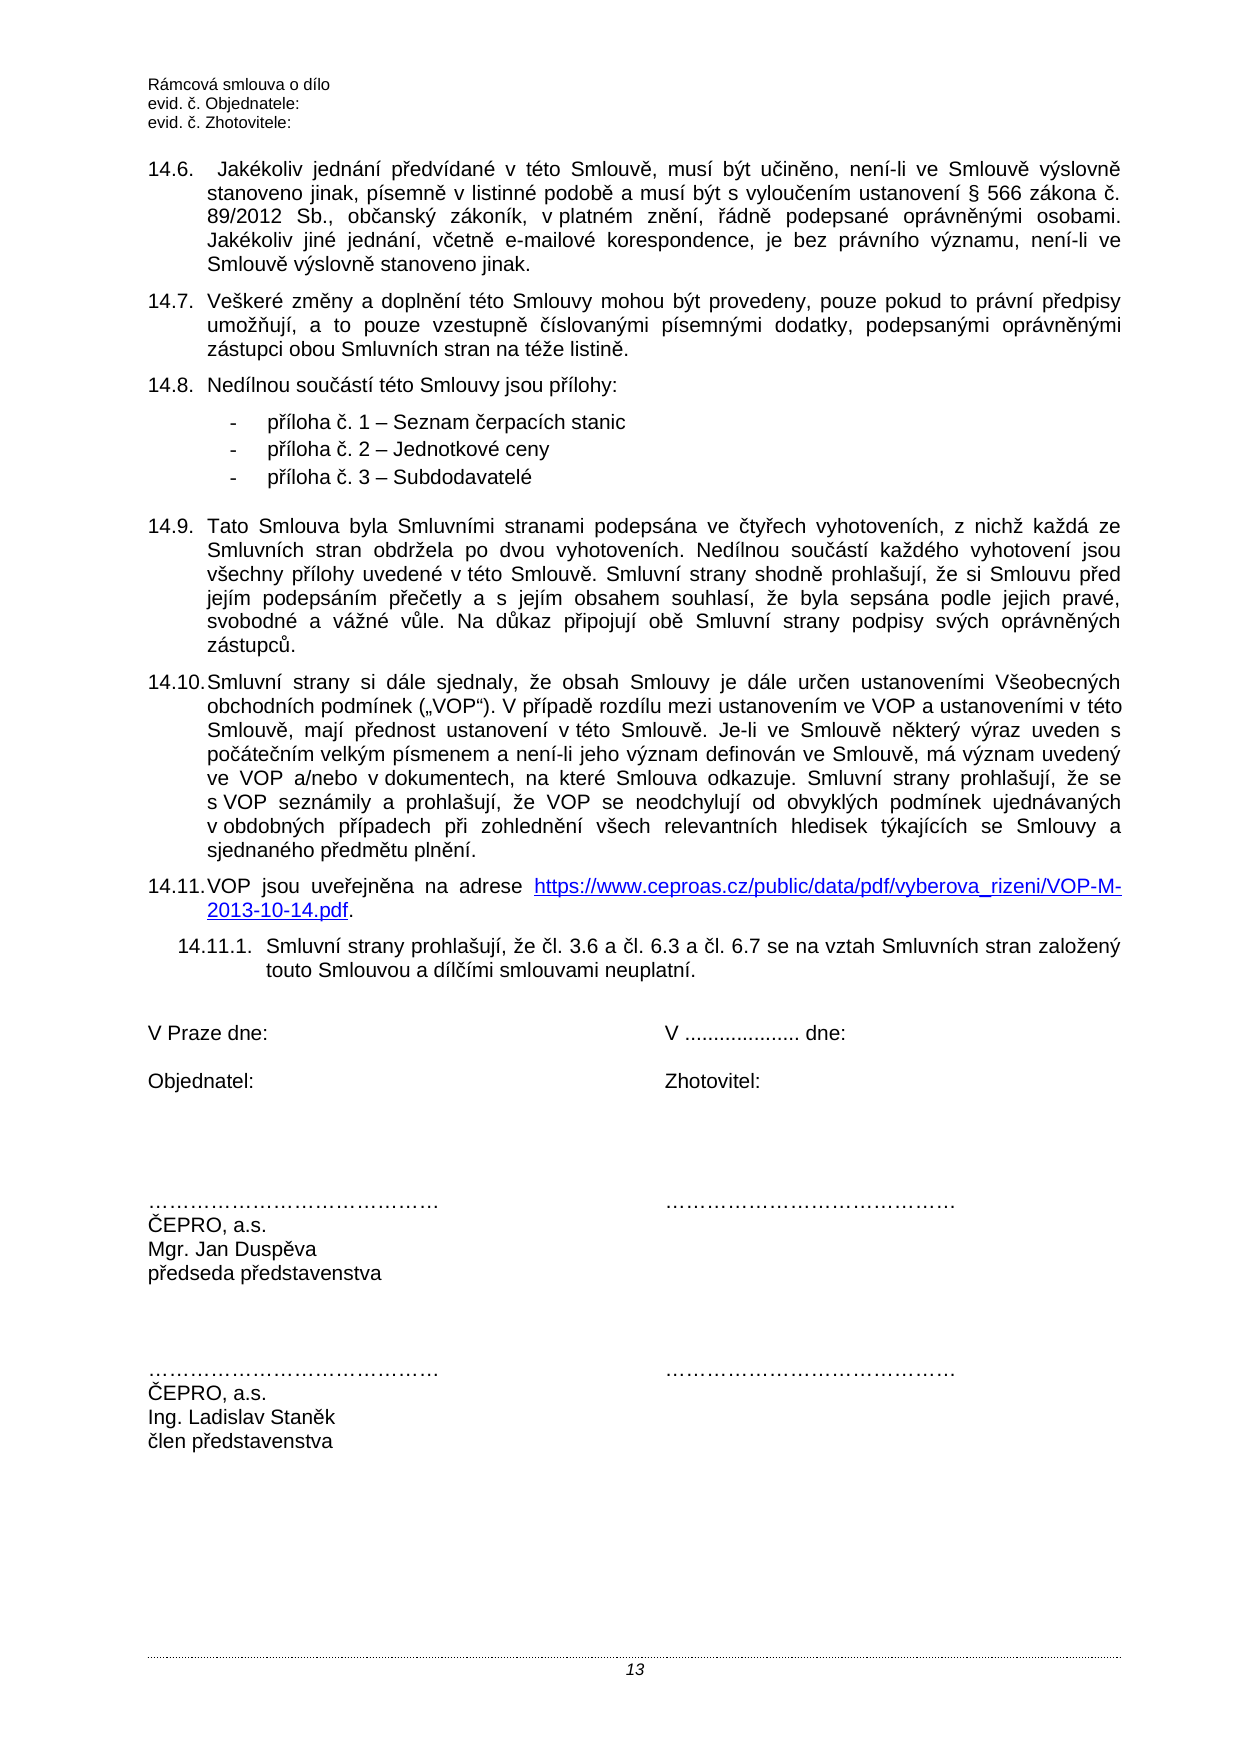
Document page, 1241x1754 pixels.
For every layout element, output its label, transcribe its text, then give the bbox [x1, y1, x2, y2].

text …………………………………… …………………………………… [148, 1189, 1122, 1213]
list Tato Smlouva byla Smluvními stranami podepsána ve čtyřech vyhotoveních, z nichž každá ze Smluvních stran obdržela po dvou vyhotoveních. Nedílnou součástí každého vyhotovení jsou všechny přílohy uvedené v této Smlouvě. Smluvní strany shodně prohlašují, že si Smlouvu před jejím podepsáním přečetly a s jejím obsahem souhlasí, že byla sepsána podle jejich pravé, svobodné a vážné vůle. Na důkaz připojují obě Smluvní strany podpisy svých oprávněných zástupců. [148, 513, 1122, 657]
list VOP jsou uveřejněna na adrese https://www.ceproas.cz/public/data/pdf/vyberova_rizeni/VOP-M-2013-10-14.pdf. [148, 874, 1122, 922]
list příloha č. 2 – Jednotkové ceny [229, 437, 1122, 461]
text Ing. Ladislav Staněk [148, 1404, 1122, 1428]
text ČEPRO, a.s. [148, 1381, 1122, 1404]
text ČEPRO, a.s. [148, 1213, 1122, 1237]
list Nedílnou součástí této Smlouvy jsou přílohy: [148, 373, 1122, 397]
list Veškeré změny a doplnění této Smlouvy mohou být provedeny, pouze pokud to právní předpisy umožňují, a to pouze vzestupně číslovanými písemnými dodatky, podepsanými oprávněnými zástupci obou Smluvních stran na téže listině. [148, 289, 1122, 361]
text …………………………………… …………………………………… [148, 1357, 1122, 1381]
text předseda představenstva [148, 1261, 1122, 1285]
text Smluvní strany prohlašují, že čl. 3.6 a čl. 6.3 a čl. 6.7 se na vztah Smluvních stran založený touto Smlouvou a dílčími smlouvami neuplatní. [177, 934, 1122, 982]
text Mgr. Jan Duspěva [148, 1237, 1122, 1261]
list Jakékoliv jednání předvídané v této Smlouvě, musí být učiněno, není-li ve Smlouvě výslovně stanoveno jinak, písemně v listinné podobě a musí být s vyloučením ustanovení § 566 zákona č. 89/2012 Sb., občanský zákoník, v platném znění, řádně podepsané oprávněnými osobami. Jakékoliv jiné jednání, včetně e-mailové korespondence, je bez právního významu, není-li ve Smlouvě výslovně stanoveno jinak. [148, 156, 1122, 276]
list příloha č. 1 – Seznam čerpacích stanic [229, 409, 1122, 434]
text V Praze dne: V .................... dne: [148, 1021, 1122, 1045]
text Objednatel: Zhotovitel: [148, 1069, 1122, 1093]
list příloha č. 3 – Subdodavatelé [229, 465, 1122, 489]
list Smluvní strany si dále sjednaly, že obsah Smlouvy je dále určen ustanoveními Všeobecných obchodních podmínek („VOP“). V případě rozdílu mezi ustanovením ve VOP a ustanoveními v této Smlouvě, mají přednost ustanovení v této Smlouvě. Je-li ve Smlouvě některý výraz uveden s počátečním velkým písmenem a není-li jeho význam definován ve Smlouvě, má význam uvedený ve VOP a/nebo v dokumentech, na které Smlouva odkazuje. Smluvní strany prohlašují, že se s VOP seznámily a prohlašují, že VOP se neodchylují od obvyklých podmínek ujednávaných v obdobných případech při zohlednění všech relevantních hledisek týkajících se Smlouvy a sjednaného předmětu plnění. [148, 670, 1122, 861]
text člen představenstva [148, 1428, 1122, 1452]
